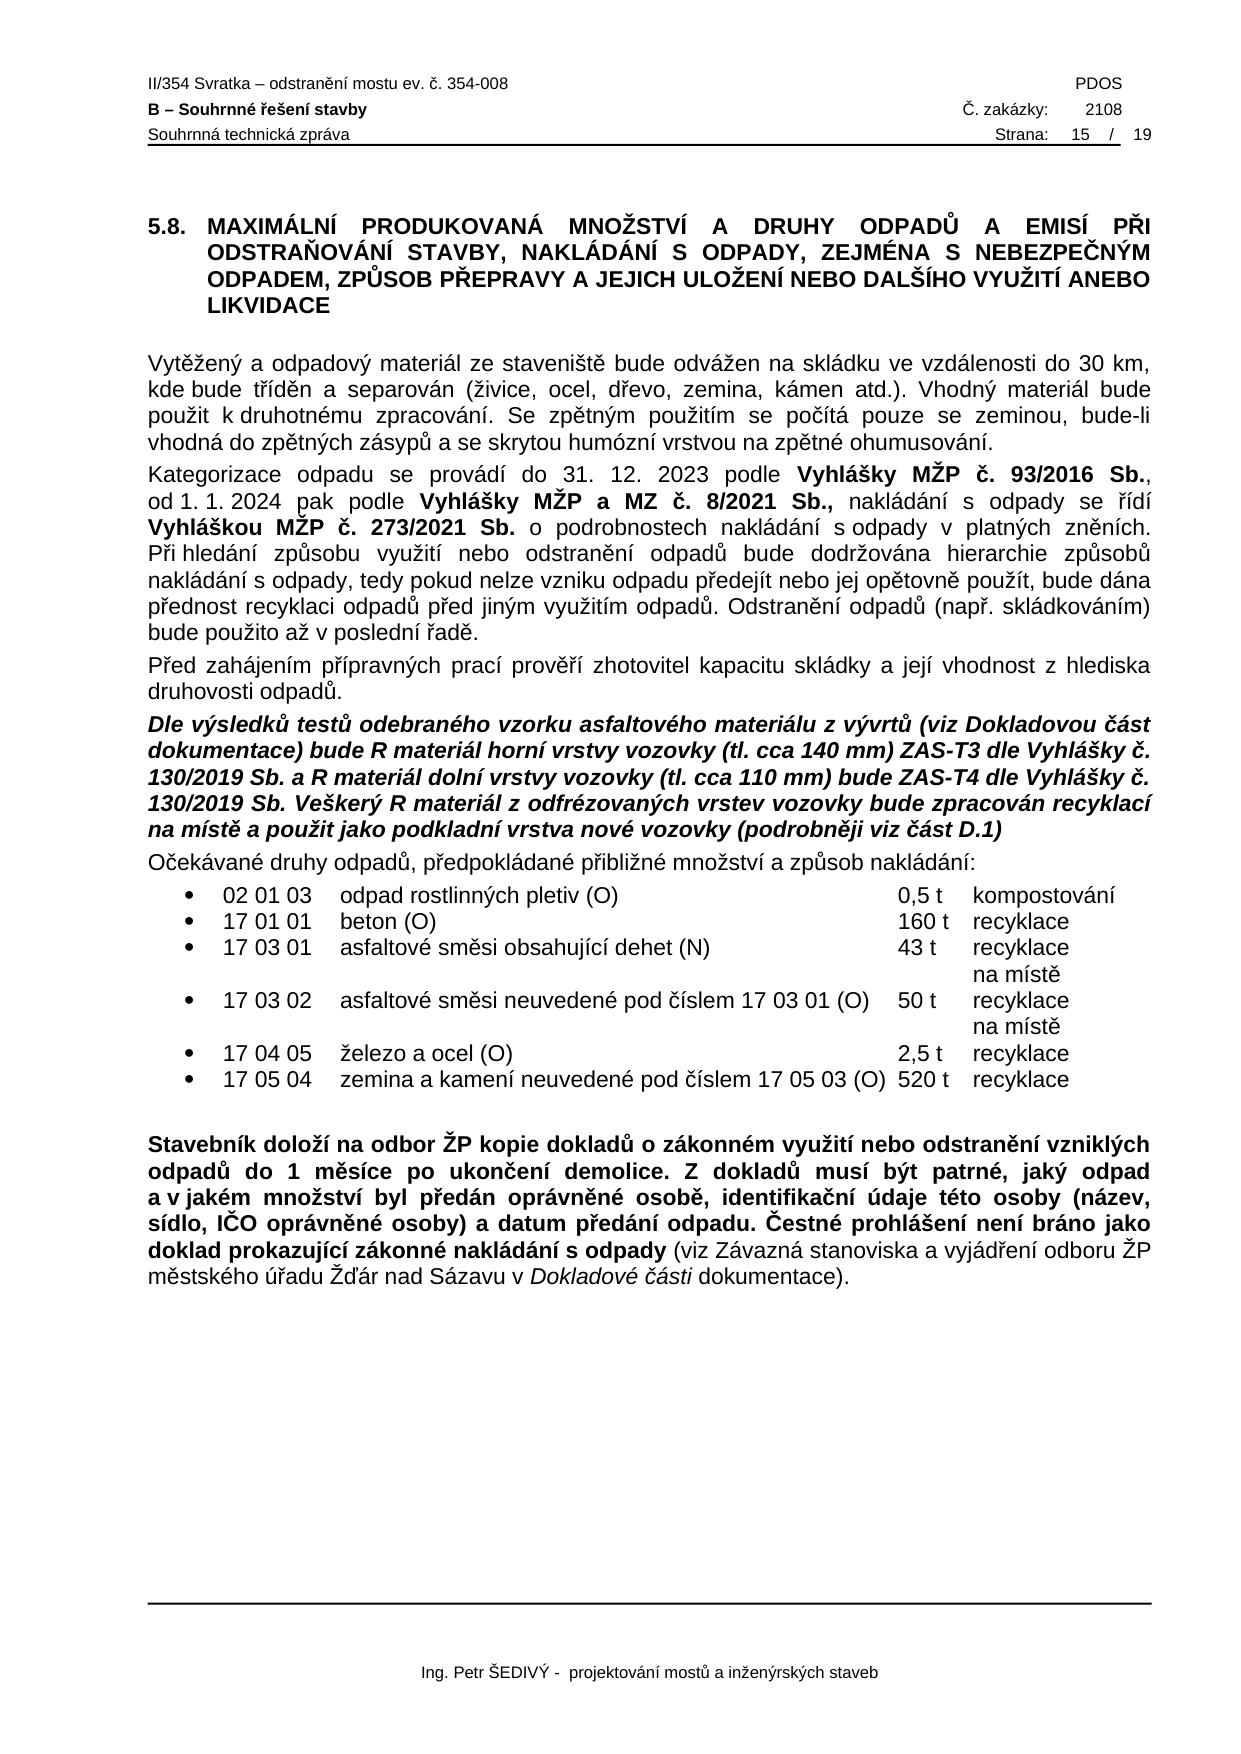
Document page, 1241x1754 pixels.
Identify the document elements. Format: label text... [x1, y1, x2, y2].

subtitle Maximální produkovaná množství a druhy odpadů a emisí při odstraňování stavby, nakládání s odpady, zejména s nebezpečným odpadem, způsob přepravy a jejich uložení nebo dalšího využití anebo likvidace [148, 213, 1152, 318]
list 17 05 04 zemina a kamení neuvedené pod číslem 17 05 03 (O) 520 t recyklace [185, 1066, 1152, 1092]
list na místě [223, 961, 1152, 987]
text Očekávané druhy odpadů, předpokládané přibližné množství a způsob nakládání: [148, 849, 1152, 875]
text Kategorizace odpadu se provádí do 31. 12. 2023 podle Vyhlášky MŽP č. 93/2016 Sb., od 1. 1. 2024 pak podle Vyhlášky MŽP a MZ č. 8/2021 Sb., nakládání s odpady se řídí Vyhláškou MŽP č. 273/2021 Sb. o podrobnostech nakládání s odpady v platných zněních. Při hledání způsobu využití nebo odstranění odpadů bude dodržována hierarchie způsobů nakládání s odpady, tedy pokud nelze vzniku odpadu předejít nebo jej opětovně použít, bude dána přednost recyklaci odpadů před jiným využitím odpadů. Odstranění odpadů (např. skládkováním) bude použito až v poslední řadě. [148, 461, 1152, 646]
list 02 01 03 odpad rostlinných pletiv (O) 0,5 t kompostování [185, 882, 1152, 908]
text Dle výsledků testů odebraného vzorku asfaltového materiálu z vývrtů (viz Dokladovou část dokumentace) bude R materiál horní vrstvy vozovky (tl. cca 140 mm) ZAS-T3 dle Vyhlášky č. 130/2019 Sb. a R materiál dolní vrstvy vozovky (tl. cca 110 mm) bude ZAS-T4 dle Vyhlášky č. 130/2019 Sb. Veškerý R materiál z odfrézovaných vrstev vozovky bude zpracován recyklací na místě a použit jako podkladní vrstva nové vozovky (podrobněji viz část D.1) [148, 711, 1152, 843]
text Stavebník doloží na odbor ŽP kopie dokladů o zákonném využití nebo odstranění vzniklých odpadů do 1 měsíce po ukončení demolice. Z dokladů musí být patrné, jaký odpad a v jakém množství byl předán oprávněné osobě, identifikační údaje této osoby (název, sídlo, IČO oprávněné osoby) a datum předání odpadu. Čestné prohlášení není bráno jako doklad prokazující zákonné nakládání s odpady (viz Závazná stanoviska a vyjádření odboru ŽP městského úřadu Žďár nad Sázavu v Dokladové části dokumentace). [148, 1131, 1152, 1289]
list 17 03 01 asfaltové směsi obsahující dehet (N) 43 t recyklace [185, 934, 1152, 961]
list na místě [223, 1013, 1152, 1040]
list 17 01 01 beton (O) 160 t recyklace [185, 908, 1152, 934]
text Před zahájením přípravných prací prověří zhotovitel kapacitu skládky a její vhodnost z hlediska druhovosti odpadů. [148, 652, 1152, 705]
text Vytěžený a odpadový materiál ze staveniště bude odvážen na skládku ve vzdálenosti do 30 km, kde bude tříděn a separován (živice, ocel, dřevo, zemina, kámen atd.). Vhodný materiál bude použit k druhotnému zpracování. Se zpětným použitím se počítá pouze se zeminou, bude-li vhodná do zpětných zásypů a se skrytou humózní vrstvou na zpětné ohumusování. [148, 349, 1152, 455]
list 17 04 05 železo a ocel (O) 2,5 t recyklace [185, 1040, 1152, 1066]
list 17 03 02 asfaltové směsi neuvedené pod číslem 17 03 01 (O) 50 t recyklace [185, 987, 1152, 1013]
